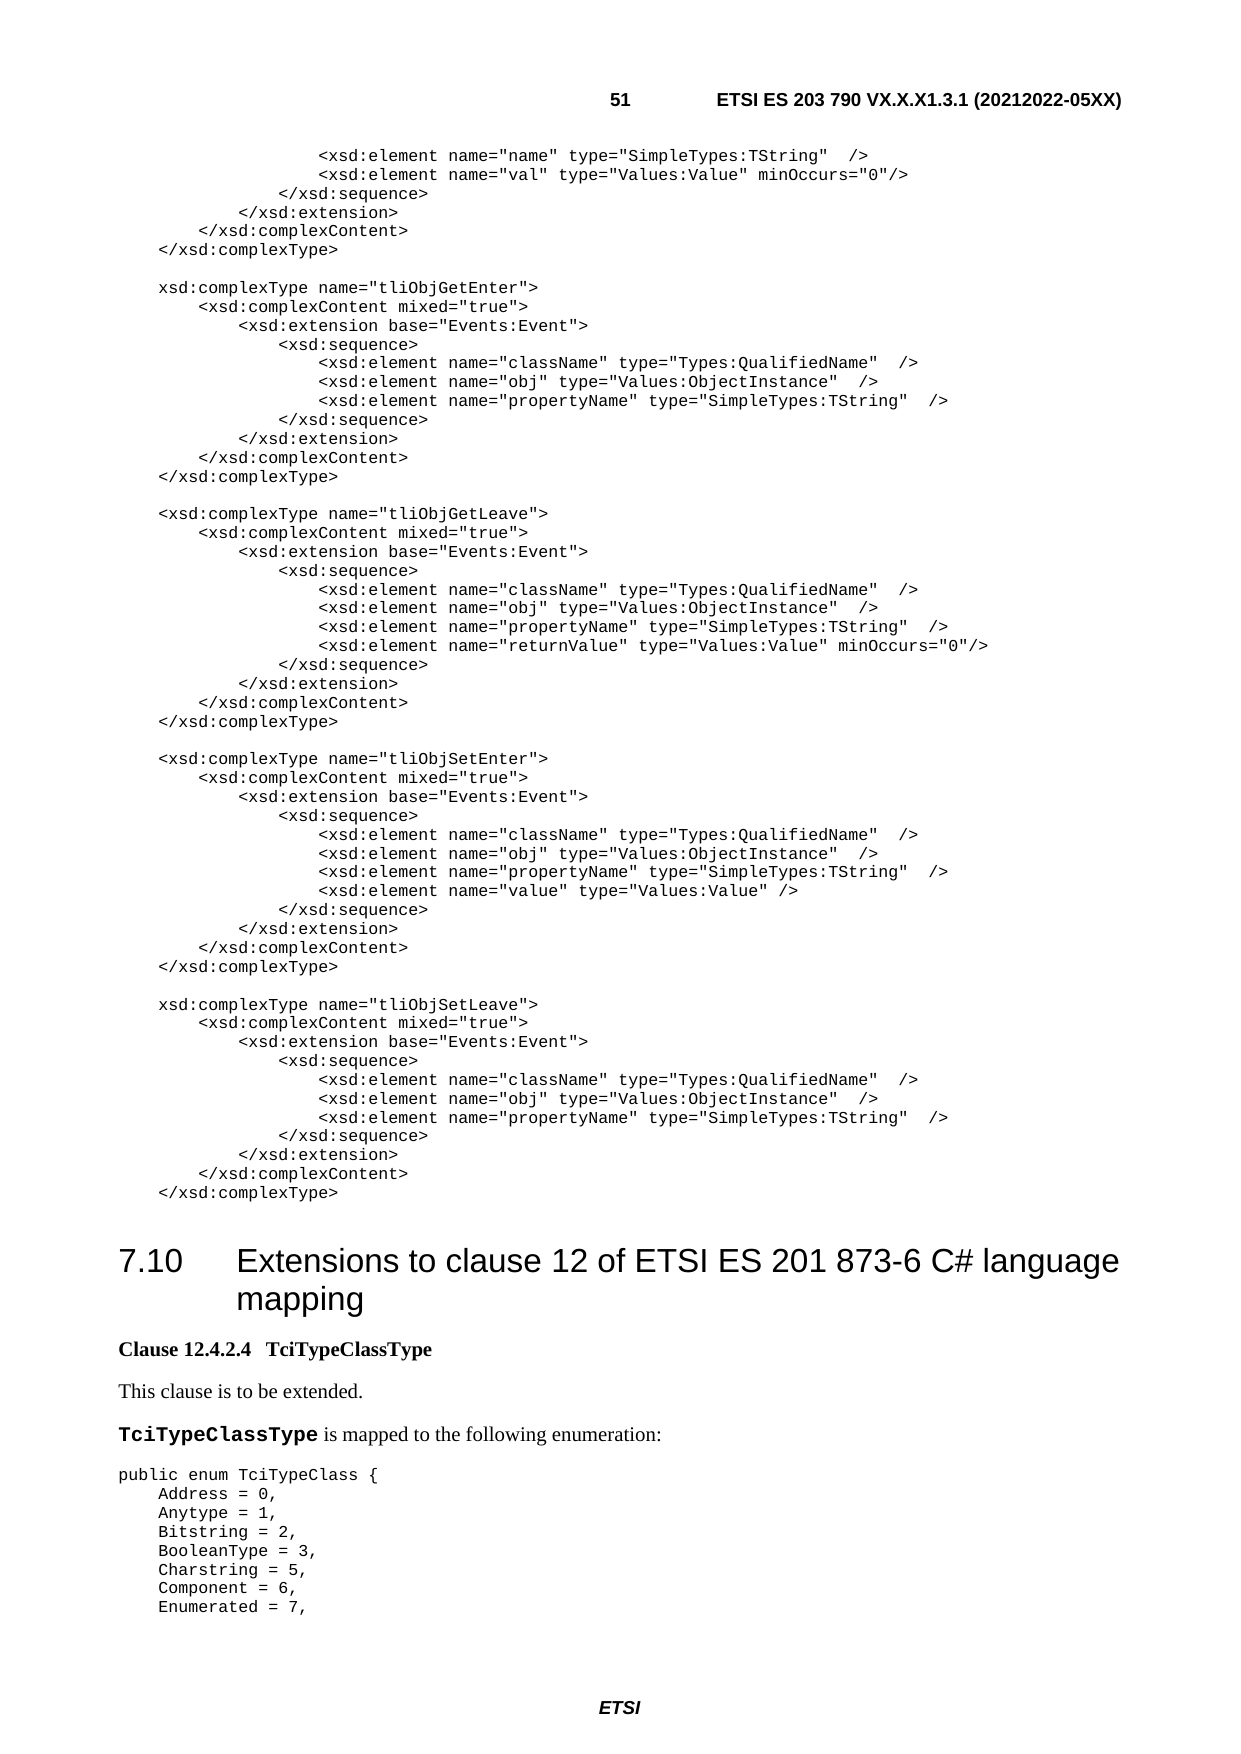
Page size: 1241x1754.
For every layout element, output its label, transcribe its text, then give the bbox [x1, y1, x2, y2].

text <xsd:complexContent mixed="true"> [118, 770, 1122, 789]
text </xsd:complexContent> [118, 694, 1122, 713]
text <xsd:element name="obj" type="Values:ObjectInstance" /> [118, 374, 1122, 393]
subtitle 7.10 Extensions to clause 12 of ETSI ES 201 873-6 C# language mapping [118, 1241, 1122, 1318]
text </xsd:extension> [118, 921, 1122, 939]
text xsd:complexType name="tliObjGetEnter"> [118, 279, 1122, 298]
text </xsd:extension> [118, 1147, 1122, 1166]
text <xsd:element name="propertyName" type="SimpleTypes:TString" /> [118, 619, 1122, 638]
text <xsd:sequence> [118, 807, 1122, 826]
text </xsd:complexType> [118, 468, 1122, 487]
text <xsd:element name="obj" type="Values:ObjectInstance" /> [118, 600, 1122, 619]
text <xsd:element name="value" type="Values:Value" /> [118, 883, 1122, 902]
text <xsd:sequence> [118, 336, 1122, 355]
text <xsd:extension base="Events:Event"> [118, 1034, 1122, 1053]
text </xsd:sequence> [118, 412, 1122, 430]
text <xsd:element name="className" type="Types:QualifiedName" /> [118, 355, 1122, 374]
text <xsd:extension base="Events:Event"> [118, 543, 1122, 562]
text <xsd:element name="obj" type="Values:ObjectInstance" /> [118, 845, 1122, 864]
text </xsd:sequence> [118, 902, 1122, 921]
text <xsd:element name="className" type="Types:QualifiedName" /> [118, 581, 1122, 600]
text </xsd:sequence> [118, 1128, 1122, 1147]
text <xsd:complexType name="tliObjGetLeave"> [118, 506, 1122, 525]
text TciTypeClassType is mapped to the following enumeration: [118, 1422, 1122, 1448]
text <xsd:sequence> [118, 1053, 1122, 1071]
text </xsd:complexContent> [118, 449, 1122, 468]
text </xsd:complexType> [118, 1184, 1122, 1203]
text <xsd:element name="propertyName" type="SimpleTypes:TString" /> [118, 864, 1122, 883]
text </xsd:complexType> [118, 713, 1122, 732]
text <xsd:element name="className" type="Types:QualifiedName" /> [118, 1071, 1122, 1090]
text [118, 1467, 1122, 1618]
text <xsd:element name="propertyName" type="SimpleTypes:TString" /> [118, 1109, 1122, 1128]
text <xsd:complexContent mixed="true"> [118, 298, 1122, 317]
text <xsd:element name="val" type="Values:Value" minOccurs="0"/> [118, 166, 1122, 185]
text <xsd:element name="obj" type="Values:ObjectInstance" /> [118, 1090, 1122, 1109]
text <xsd:extension base="Events:Event"> [118, 317, 1122, 336]
text <xsd:element name="className" type="Types:QualifiedName" /> [118, 826, 1122, 845]
text <xsd:sequence> [118, 562, 1122, 581]
text <xsd:complexType name="tliObjSetEnter"> [118, 751, 1122, 770]
text <xsd:element name="propertyName" type="SimpleTypes:TString" /> [118, 393, 1122, 412]
text </xsd:extension> [118, 430, 1122, 449]
text </xsd:sequence> [118, 185, 1122, 204]
text </xsd:complexContent> [118, 939, 1122, 958]
text <xsd:element name="name" type="SimpleTypes:TString" /> [118, 148, 1122, 166]
text </xsd:extension> [118, 676, 1122, 694]
text <xsd:complexContent mixed="true"> [118, 1015, 1122, 1034]
text xsd:complexType name="tliObjSetLeave"> [118, 996, 1122, 1015]
text <xsd:element name="returnValue" type="Values:Value" minOccurs="0"/> [118, 638, 1122, 657]
text </xsd:complexType> [118, 958, 1122, 977]
text </xsd:sequence> [118, 657, 1122, 676]
text </xsd:complexContent> [118, 1166, 1122, 1184]
text <xsd:complexContent mixed="true"> [118, 525, 1122, 543]
text Clause 12.4.2.4 TciTypeClassType [118, 1337, 1122, 1361]
text This clause is to be extended. [118, 1379, 1122, 1403]
text </xsd:complexContent> [118, 223, 1122, 242]
text </xsd:extension> [118, 204, 1122, 223]
text </xsd:complexType> [118, 242, 1122, 261]
text <xsd:extension base="Events:Event"> [118, 789, 1122, 807]
